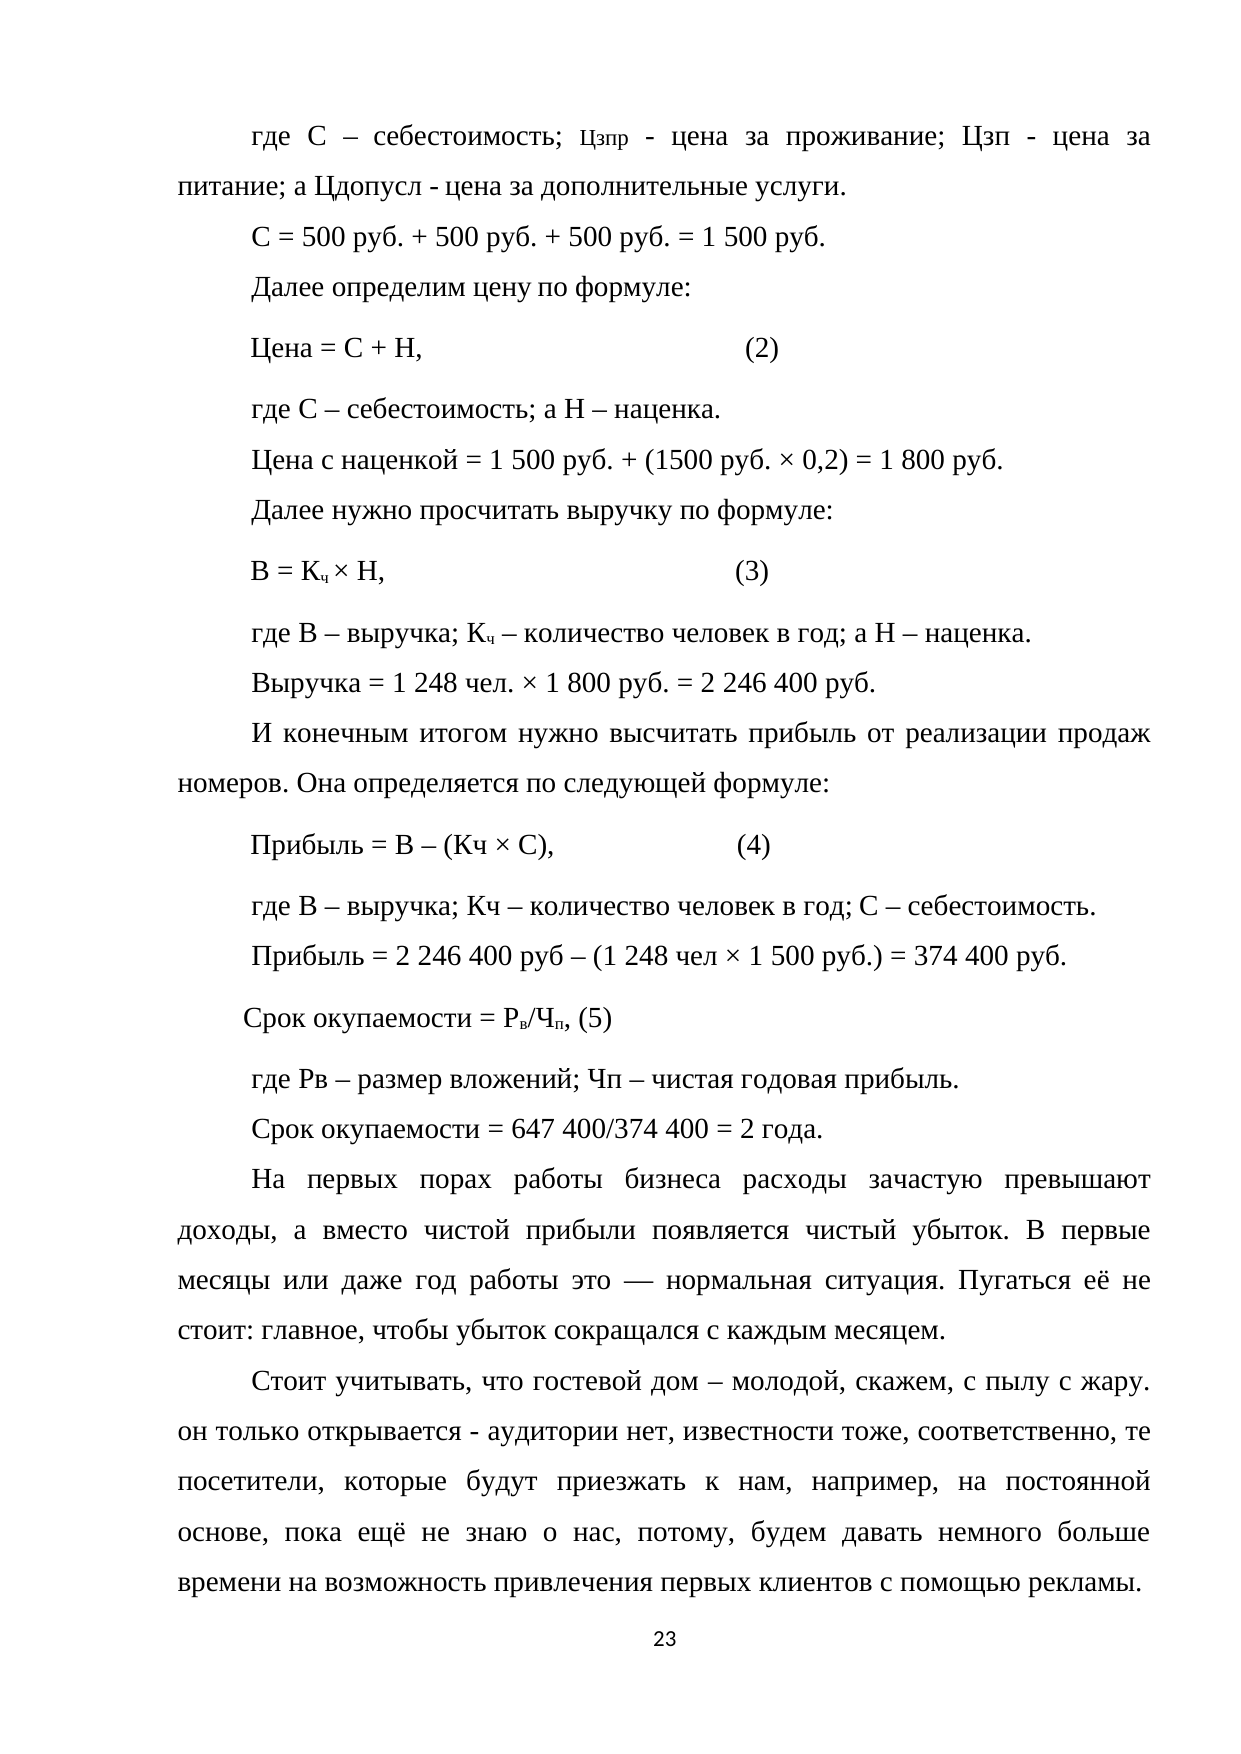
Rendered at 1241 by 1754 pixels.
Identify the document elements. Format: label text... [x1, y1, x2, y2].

text Цена = С + Н, (2) [177, 330, 1152, 364]
text где С – себестоимость; а Н – наценка. [177, 392, 1152, 425]
text Цена с наценкой = 1 500 руб. + (1500 руб. × 0,2) = 1 800 руб. [177, 442, 1152, 475]
text Срок окупаемости = Рв/Чп, (5) [177, 1000, 1152, 1033]
text Далее нужно просчитать выручку по формуле: [177, 492, 1152, 526]
text где Рв – размер вложений; Чп – чистая годовая прибыль. [177, 1061, 1152, 1094]
text В = Кч × Н, (3) [177, 553, 1152, 587]
text где В – выручка; Кч – количество человек в год; а Н – наценка. [177, 615, 1152, 648]
text Прибыль = 2 246 400 руб – (1 248 чел × 1 500 руб.) = 374 400 руб. [177, 938, 1152, 972]
text Прибыль = В – (Кч × С), (4) [177, 827, 1152, 860]
text C = 500 руб. + 500 руб. + 500 руб. = 1 500 руб. [177, 219, 1152, 252]
text где С – себестоимость; Цзпр - цена за проживание; Цзп - цена за питание; а Цдопусл - цена за дополнительные услуги. [177, 118, 1152, 202]
text Срок окупаемости = 647 400/374 400 = 2 года. [177, 1111, 1152, 1145]
text Выручка = 1 248 чел. × 1 800 руб. = 2 246 400 руб. [177, 665, 1152, 698]
text Далее определим цену по формуле: [177, 269, 1152, 303]
text На первых порах работы бизнеса расходы зачастую превышают доходы, а вместо чистой прибыли появляется чистый убыток. В первые месяцы или даже год работы это — нормальная ситуация. Пугаться её не стоит: главное, чтобы убыток сокращался с каждым месяцем. [177, 1162, 1152, 1346]
text Стоит учитывать, что гостевой дом – молодой, скажем, с пылу с жару. он только открывается - аудитории нет, известности тоже, соответственно, те посетители, которые будут приезжать к нам, например, на постоянной основе, пока ещё не знаю о нас, потому, будем давать немного больше времени на возможность привлечения первых клиентов с помощью рекламы. [177, 1363, 1152, 1598]
text И конечным итогом нужно высчитать прибыль от реализации продаж номеров. Она определяется по следующей формуле: [177, 715, 1152, 799]
text где В – выручка; Кч – количество человек в год; С – себестоимость. [177, 888, 1152, 922]
